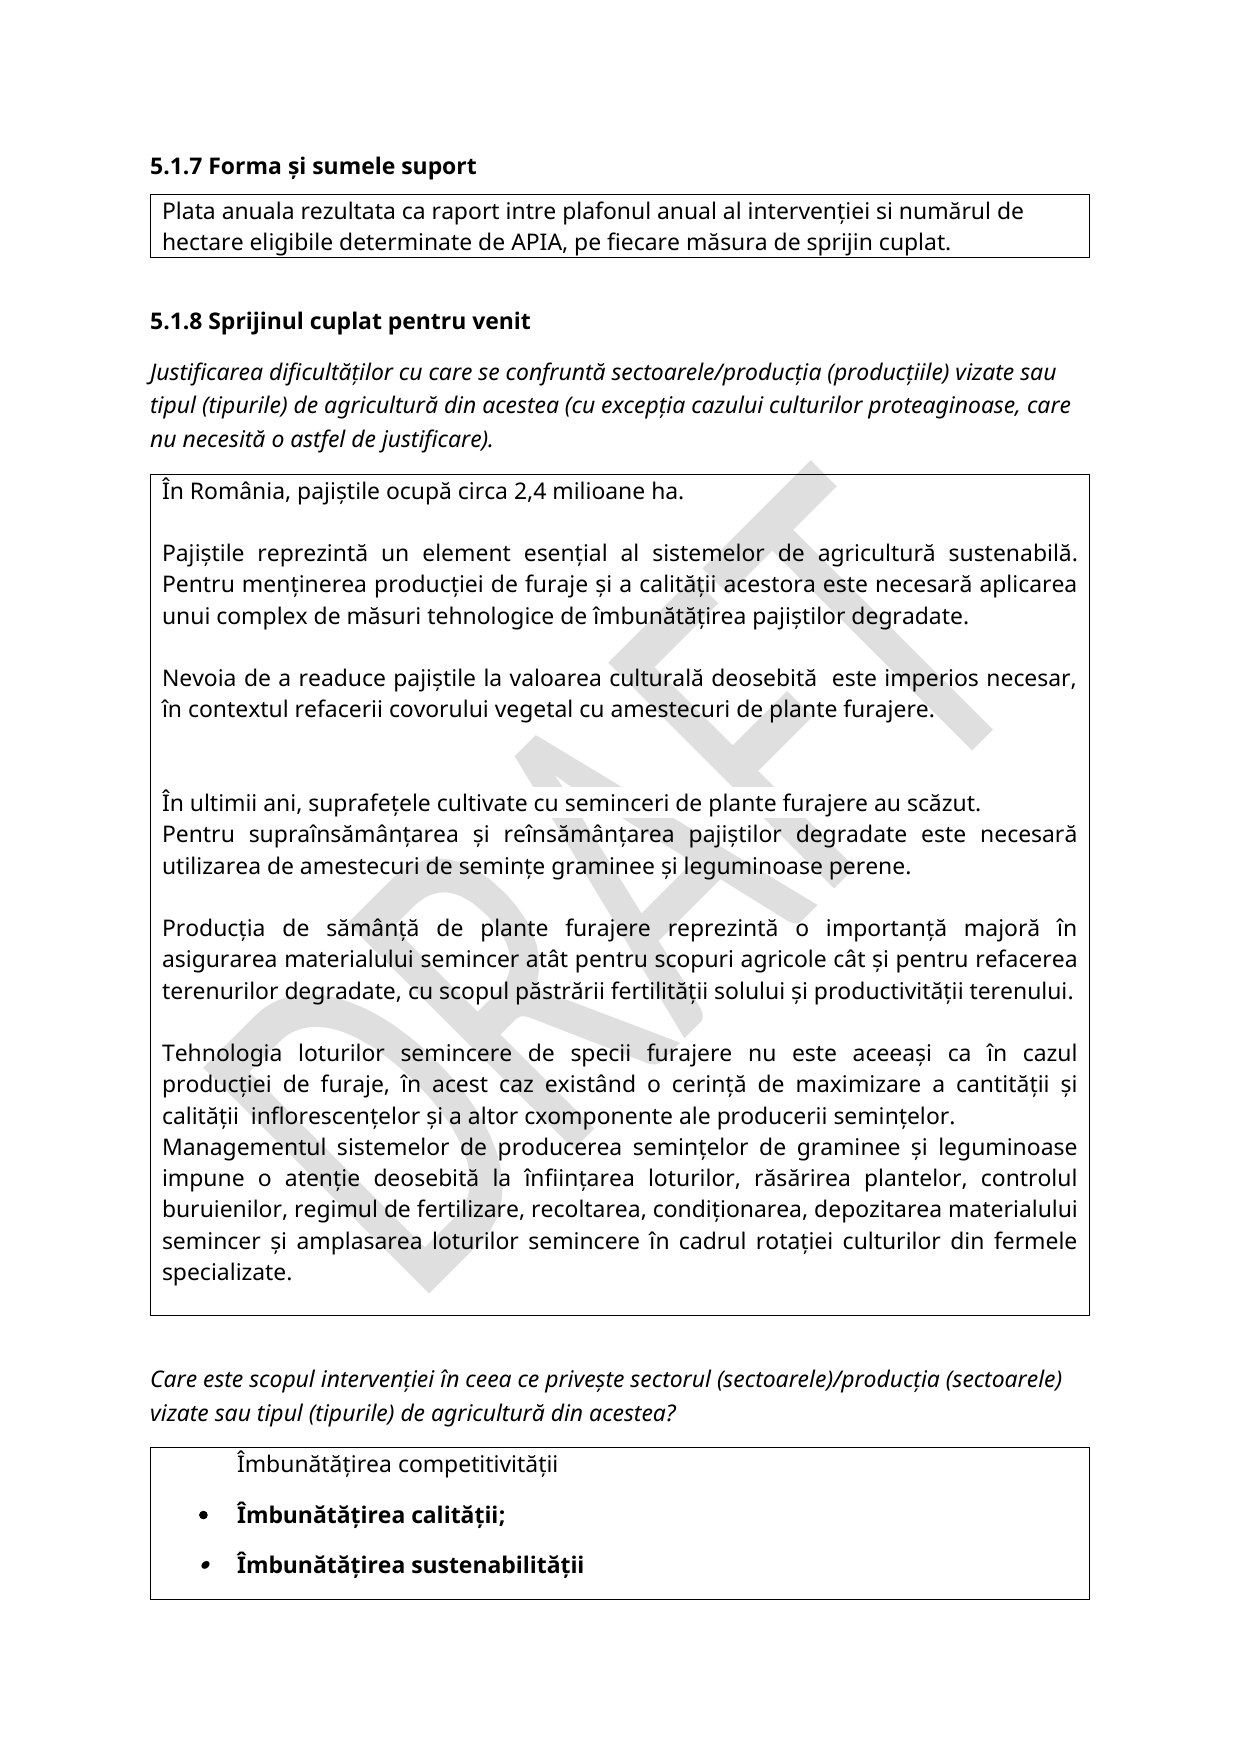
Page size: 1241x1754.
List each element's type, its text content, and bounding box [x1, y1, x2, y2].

text Justificarea dificultăților cu care se confruntă sectoarele/producția (producțiile) vizate sau tipul (tipurile) de agricultură din acestea (cu excepția cazului culturilor proteaginoase, care nu necesită o astfel de justificare). [150, 356, 1090, 454]
table_header În România, pajiștile ocupă circa 2,4 milioane ha. Pajiștile reprezintă un element esențial al sistemelor de agricultură sustenabilă. Pentru menținerea producției de furaje și a calității acestora este necesară aplicarea unui complex de măsuri tehnologice de îmbunătățirea pajiștilor degradate. Nevoia de a readuce pajiștile la valoarea culturală deosebită este imperios necesar, în contextul refacerii covorului vegetal cu amestecuri de plante furajere. În ultimii ani, suprafeţele cultivate cu seminceri de plante furajere au scăzut. Pentru supraînsămânțarea și reînsămânțarea pajiștilor degradate este necesară utilizarea de amestecuri de semințe graminee și leguminoase perene. Producția de sămânță de plante furajere reprezintă o importanță majoră în asigurarea materialului semincer atât pentru scopuri agricole cât și pentru refacerea terenurilor degradate, cu scopul păstrării fertilității solului și productivității terenului. Tehnologia loturilor semincere de specii furajere nu este aceeași ca în cazul producției de furaje, în acest caz existând o cerință de maximizare a cantității și calității inflorescențelor și a altor cxomponente ale producerii semințelor. Managementul sistemelor de producerea semințelor de graminee și leguminoase impune o atenție deosebită la înființarea loturilor, răsărirea plantelor, controlul buruienilor, regimul de fertilizare, recoltarea, condiționarea, depozitarea materialului semincer și amplasarea loturilor semincere în cadrul rotației culturilor din fermele specializate. [151, 475, 1089, 1315]
list 5.1.7 Forma și sumele suport [150, 150, 1090, 181]
table_header Plata anuala rezultata ca raport intre plafonul anual al intervenției si numărul de hectare eligibile determinate de APIA, pe fiecare măsura de sprijin cuplat. [151, 195, 1089, 257]
text Care este scopul intervenției în ceea ce privește sectorul (sectoarele)/producția (sectoarele) vizate sau tipul (tipurile) de agricultură din acestea? [150, 1363, 1090, 1428]
text 5.1.8 Sprijinul cuplat pentru venit [150, 305, 1090, 336]
table_header Îmbunătățirea competitivității Îmbunătățirea calității; Îmbunătățirea sustenabilității [151, 1448, 1089, 1599]
